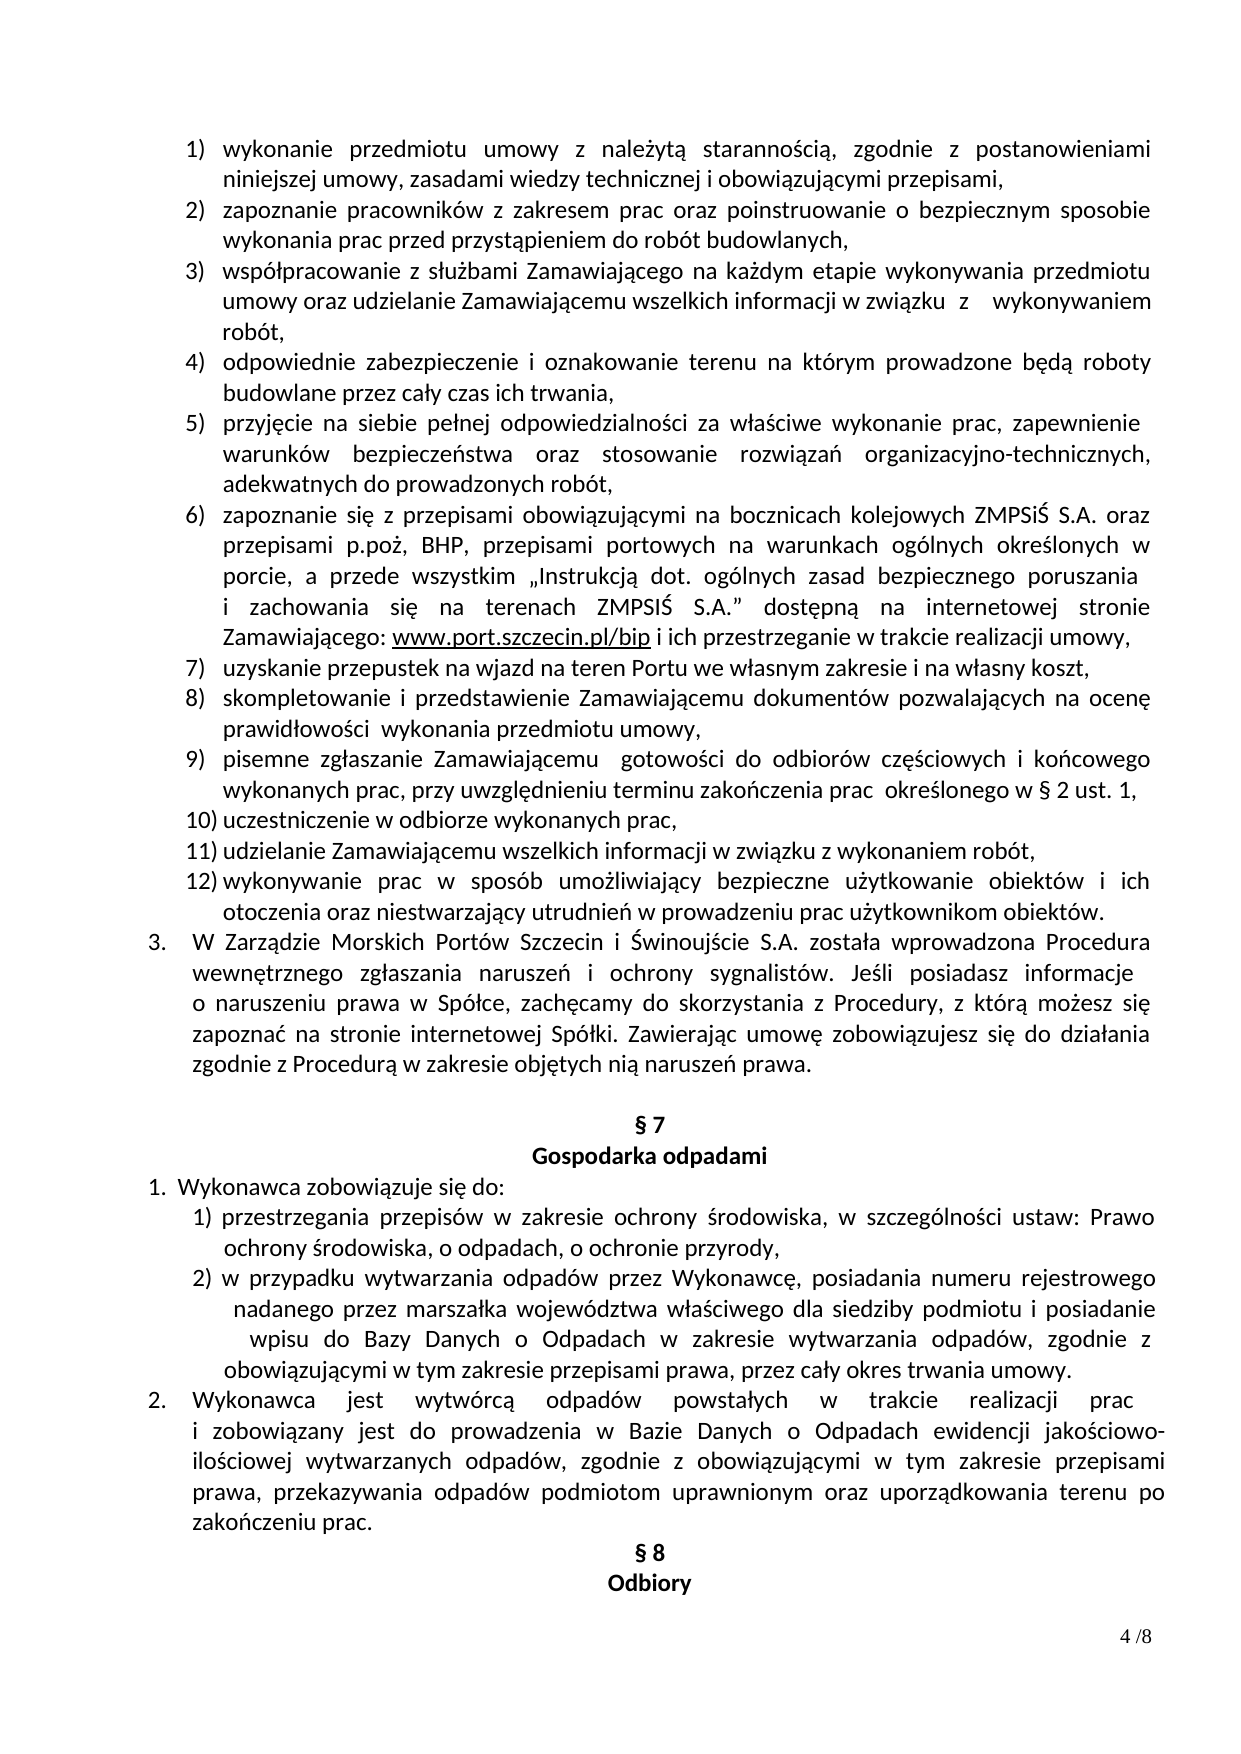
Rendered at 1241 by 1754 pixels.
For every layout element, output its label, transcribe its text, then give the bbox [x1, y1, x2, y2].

list zapoznanie się z przepisami obowiązującymi na bocznicach kolejowych ZMPSiŚ S.A. oraz przepisami p.poż, BHP, przepisami portowych na warunkach ogólnych określonych w porcie, a przede wszystkim „Instrukcją dot. ogólnych zasad bezpiecznego poruszania i zachowania się na terenach ZMPSIŚ S.A.” dostępną na internetowej stronie Zamawiającego: www.port.szczecin.pl/bip i ich przestrzeganie w trakcie realizacji umowy, [185, 499, 1152, 652]
list przestrzegania przepisów w zakresie ochrony środowiska, w szczególności ustaw: Prawo ochrony środowiska, o odpadach, o ochronie przyrody, [192, 1201, 1167, 1262]
text § 8 [148, 1537, 1152, 1567]
list przyjęcie na siebie pełnej odpowiedzialności za właściwe wykonanie prac, zapewnienie warunków bezpieczeństwa oraz stosowanie rozwiązań organizacyjno-technicznych, adekwatnych do prowadzonych robót, [185, 408, 1152, 499]
list współpracowanie z służbami Zamawiającego na każdym etapie wykonywania przedmiotu umowy oraz udzielanie Zamawiającemu wszelkich informacji w związku z wykonywaniem robót, [185, 255, 1152, 347]
text Odbiory [148, 1567, 1152, 1598]
text Gospodarka odpadami [148, 1140, 1152, 1171]
list odpowiednie zabezpieczenie i oznakowanie terenu na którym prowadzone będą roboty budowlane przez cały czas ich trwania, [185, 347, 1152, 408]
list uczestniczenie w odbiorze wykonanych prac, [185, 804, 1152, 835]
list wykonanie przedmiotu umowy z należytą starannością, zgodnie z postanowieniami niniejszej umowy, zasadami wiedzy technicznej i obowiązującymi przepisami, [185, 133, 1152, 194]
list wykonywanie prac w sposób umożliwiający bezpieczne użytkowanie obiektów i ich otoczenia oraz niestwarzający utrudnień w prowadzeniu prac użytkownikom obiektów. [185, 865, 1152, 926]
list w przypadku wytwarzania odpadów przez Wykonawcę, posiadania numeru rejestrowego nadanego przez marszałka województwa właściwego dla siedziby podmiotu i posiadanie wpisu do Bazy Danych o Odpadach w zakresie wytwarzania odpadów, zgodnie z obowiązującymi w tym zakresie przepisami prawa, przez cały okres trwania umowy. [192, 1262, 1167, 1384]
list skompletowanie i przedstawienie Zamawiającemu dokumentów pozwalających na ocenę prawidłowości wykonania przedmiotu umowy, [185, 682, 1152, 743]
list pisemne zgłaszanie Zamawiającemu gotowości do odbiorów częściowych i końcowego wykonanych prac, przy uwzględnieniu terminu zakończenia prac określonego w § 2 ust. 1, [185, 743, 1152, 804]
text § 7 [148, 1109, 1152, 1140]
list zapoznanie pracowników z zakresem prac oraz poinstruowanie o bezpiecznym sposobie wykonania prac przed przystąpieniem do robót budowlanych, [185, 194, 1152, 255]
list Wykonawca zobowiązuje się do: [148, 1171, 1167, 1201]
list Wykonawca jest wytwórcą odpadów powstałych w trakcie realizacji prac i zobowiązany jest do prowadzenia w Bazie Danych o Odpadach ewidencji jakościowo-ilościowej wytwarzanych odpadów, zgodnie z obowiązującymi w tym zakresie przepisami prawa, przekazywania odpadów podmiotom uprawnionym oraz uporządkowania terenu po zakończeniu prac. [148, 1384, 1167, 1537]
list udzielanie Zamawiającemu wszelkich informacji w związku z wykonaniem robót, [185, 835, 1152, 865]
list uzyskanie przepustek na wjazd na teren Portu we własnym zakresie i na własny koszt, [185, 652, 1152, 682]
list 3. W Zarządzie Morskich Portów Szczecin i Świnoujście S.A. została wprowadzona Procedura wewnętrznego zgłaszania naruszeń i ochrony sygnalistów. Jeśli posiadasz informacje o naruszeniu prawa w Spółce, zachęcamy do skorzystania z Procedury, z którą możesz się zapoznać na stronie internetowej Spółki. Zawierając umowę zobowiązujesz się do działania zgodnie z Procedurą w zakresie objętych nią naruszeń prawa. [148, 926, 1152, 1079]
